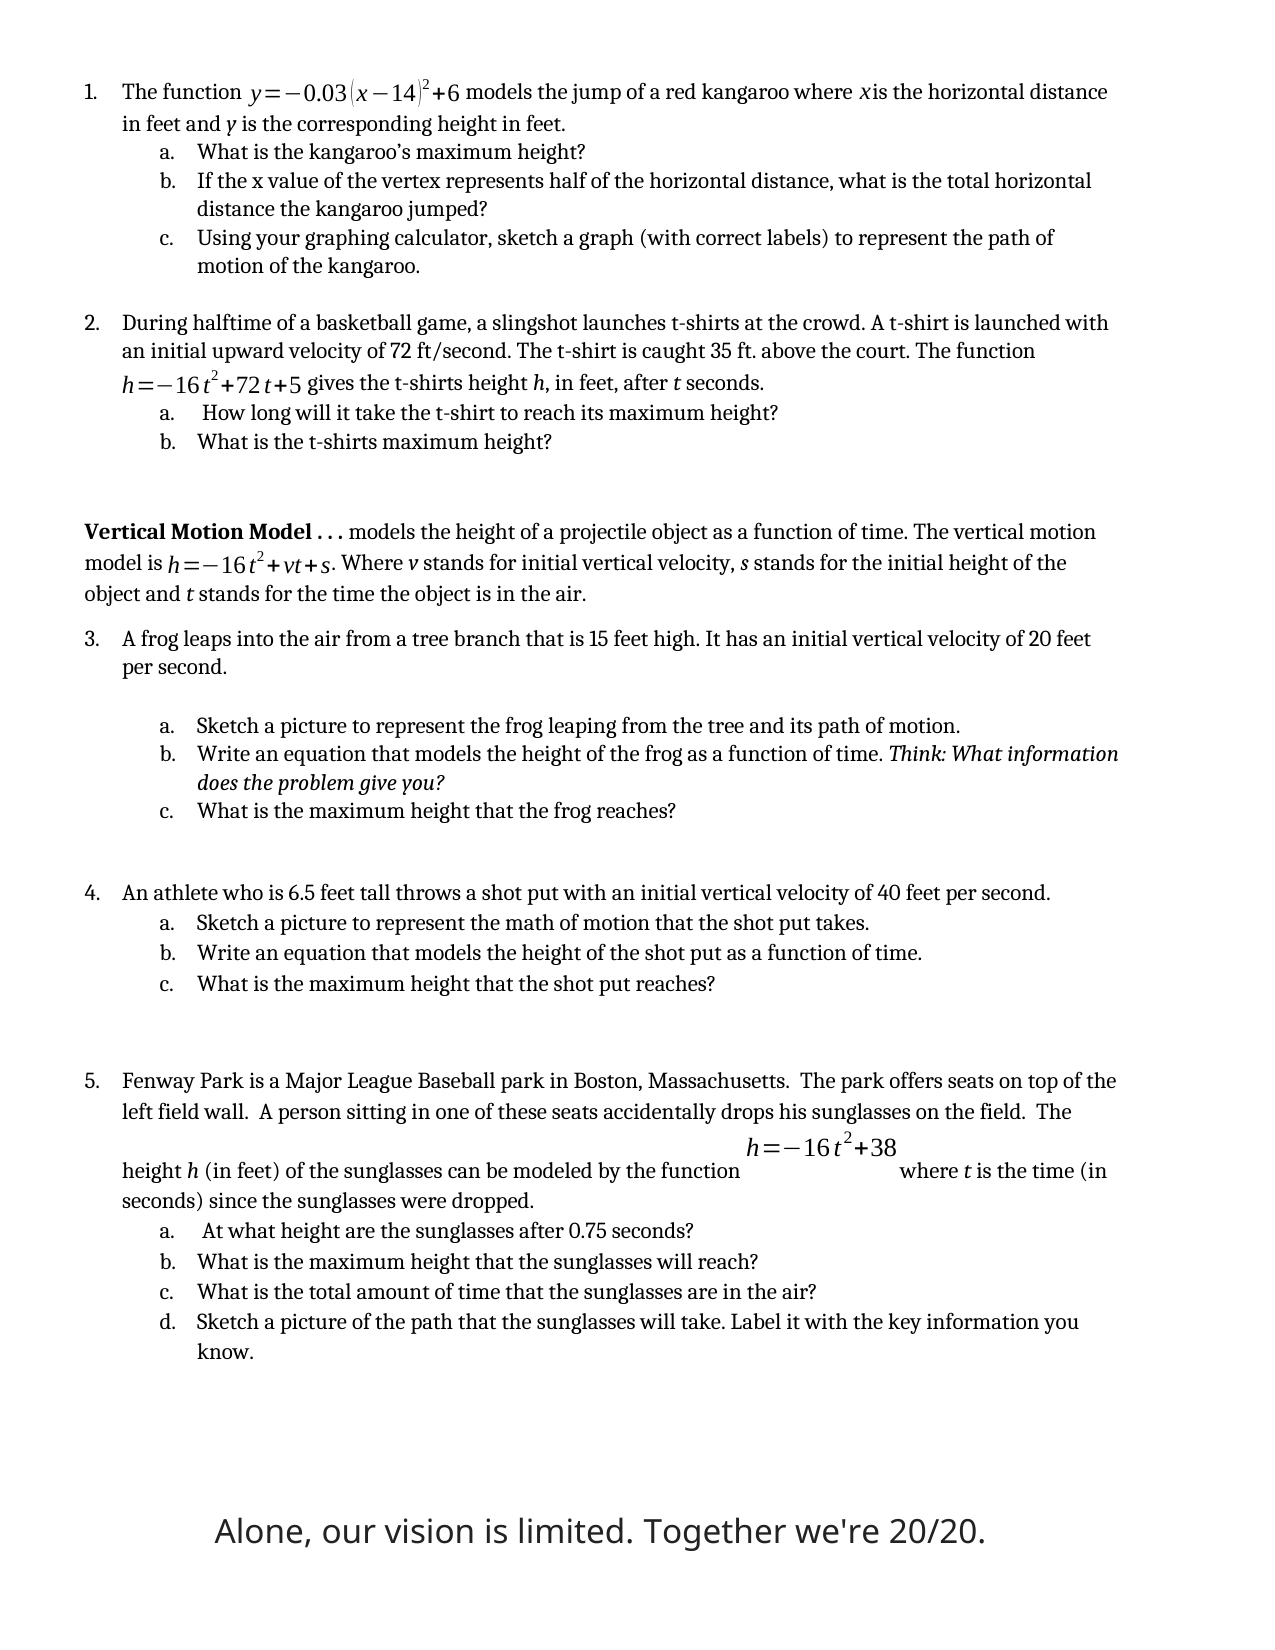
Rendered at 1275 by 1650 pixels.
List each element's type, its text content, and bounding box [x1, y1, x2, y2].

list Sketch a picture to represent the frog leaping from the tree and its path of motion. [159, 712, 1125, 739]
list If the x value of the vertex represents half of the horizontal distance, what is the total horizontal distance the kangaroo jumped? [159, 168, 1125, 222]
list What is the kangaroo’s maximum height? [159, 139, 1125, 166]
list What is the total amount of time that the sunglasses are in the air? [159, 1279, 1125, 1305]
list During halftime of a basketball game, a slingshot launches t-shirts at the crowd. A t-shirt is launched with an initial upward velocity of 72 ft/second. The t-shirt is caught 35 ft. above the court. The function gives the t-shirts height h, in feet, after t seconds. [84, 310, 1125, 398]
list What is the maximum height that the frog reaches? [159, 798, 1125, 824]
list The function models the jump of a red kangaroo where is the horizontal distance in feet and y is the corresponding height in feet. [84, 75, 1125, 137]
list How long will it take the t-shirt to reach its maximum height? [159, 400, 1125, 426]
text Vertical Motion Model . . . models the height of a projectile object as a function of time. The vertical motion model is . Where v stands for initial vertical velocity, s stands for the initial height of the object and t stands for the time the object is in the air. [84, 519, 1125, 607]
list What is the maximum height that the shot put reaches? [159, 970, 1125, 997]
list An athlete who is 6.5 feet tall throws a shot put with an initial vertical velocity of 40 feet per second. [84, 880, 1125, 906]
list What is the t-shirts maximum height? [159, 428, 1125, 455]
list Write an equation that models the height of the frog as a function of time. Think: What information does the problem give you? [159, 741, 1125, 796]
list Sketch a picture to represent the math of motion that the shot put takes. [159, 910, 1125, 936]
list At what height are the sunglasses after 0.75 seconds? [159, 1218, 1125, 1244]
list Using your graphing calculator, sketch a graph (with correct labels) to represent the path of motion of the kangaroo. [159, 224, 1125, 279]
list Fenway Park is a Major League Baseball park in Boston, Massachusetts. The park offers seats on top of the left field wall. A person sitting in one of these seats accidentally drops his sunglasses on the field. The height h (in feet) of the sunglasses can be modeled by the function where t is the time (in seconds) since the sunglasses were dropped. [84, 1068, 1125, 1214]
list Sketch a picture of the path that the sunglasses will take. Label it with the key information you know. [159, 1309, 1125, 1365]
list What is the maximum height that the sunglasses will reach? [159, 1248, 1125, 1275]
list A frog leaps into the air from a tree branch that is 15 feet high. It has an initial vertical velocity of 20 feet per second. [84, 625, 1125, 680]
list Write an equation that models the height of the shot put as a function of time. [159, 940, 1125, 966]
